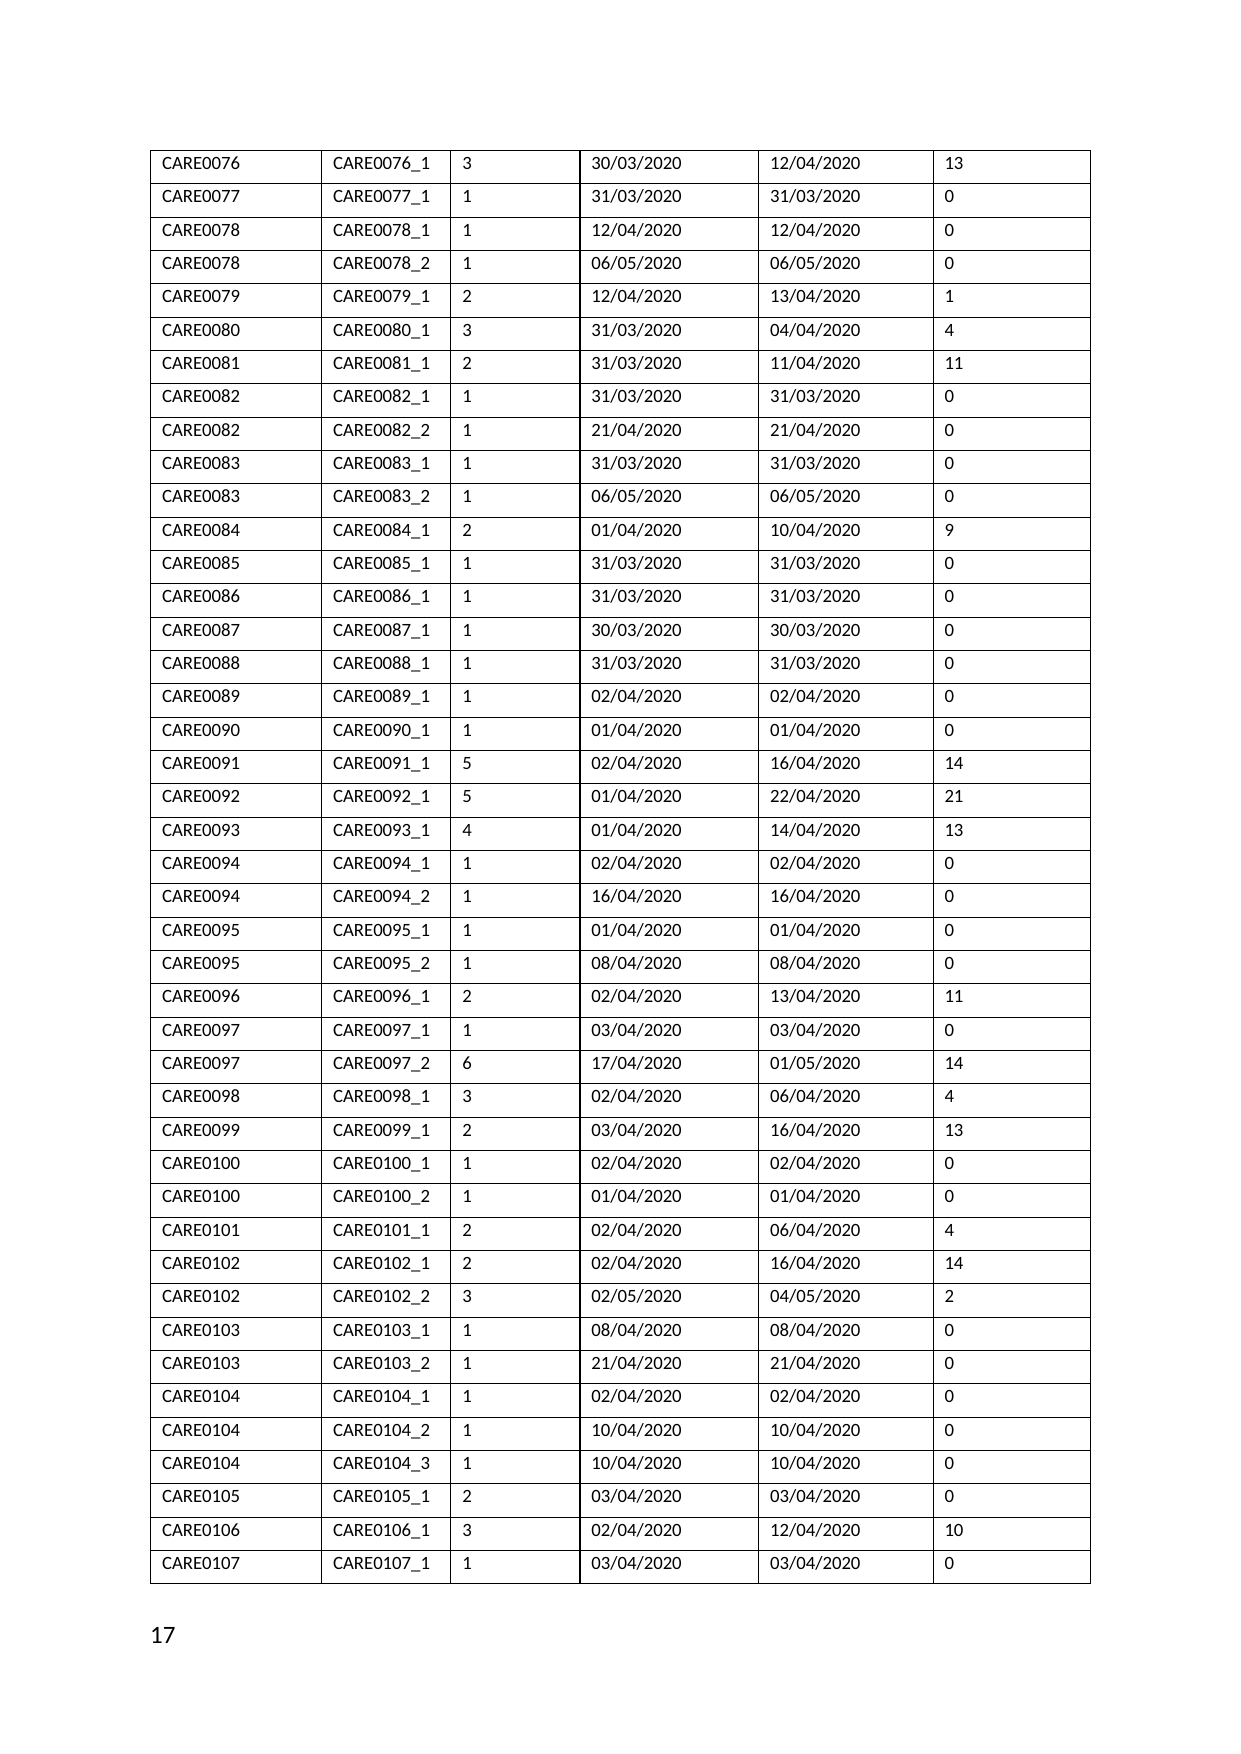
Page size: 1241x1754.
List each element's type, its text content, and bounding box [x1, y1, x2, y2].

table_cell CARE0078 [151, 251, 321, 283]
table_cell 0 [934, 384, 1090, 417]
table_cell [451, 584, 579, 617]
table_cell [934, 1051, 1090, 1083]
table_cell 31/03/2020 [581, 384, 758, 417]
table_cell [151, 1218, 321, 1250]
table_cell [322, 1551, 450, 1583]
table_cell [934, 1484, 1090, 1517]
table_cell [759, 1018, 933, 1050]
table_cell CARE0076_1 [322, 151, 450, 183]
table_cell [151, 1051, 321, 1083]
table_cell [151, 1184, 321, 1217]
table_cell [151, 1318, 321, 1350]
table_cell 31/03/2020 [759, 384, 933, 417]
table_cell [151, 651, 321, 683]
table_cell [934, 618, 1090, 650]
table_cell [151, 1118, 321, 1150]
table_cell 9 [934, 518, 1090, 550]
table_cell 1 [451, 484, 579, 517]
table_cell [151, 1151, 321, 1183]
table_cell 01/04/2020 [581, 518, 758, 550]
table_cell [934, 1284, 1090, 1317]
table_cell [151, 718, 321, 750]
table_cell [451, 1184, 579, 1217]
table_cell 1 [451, 184, 579, 217]
table_cell 0 [934, 184, 1090, 217]
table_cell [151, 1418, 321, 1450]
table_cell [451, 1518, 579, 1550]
table_cell 2 [451, 351, 579, 383]
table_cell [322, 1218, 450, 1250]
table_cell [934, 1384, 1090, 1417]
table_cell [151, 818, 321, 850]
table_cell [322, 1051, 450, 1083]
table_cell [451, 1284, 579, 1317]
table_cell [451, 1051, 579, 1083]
table_cell 3 [451, 318, 579, 350]
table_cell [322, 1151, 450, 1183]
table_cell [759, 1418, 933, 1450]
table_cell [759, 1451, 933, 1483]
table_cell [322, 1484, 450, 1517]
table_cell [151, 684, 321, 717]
table_cell 31/03/2020 [759, 184, 933, 217]
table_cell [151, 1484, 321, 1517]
table_cell 21/04/2020 [759, 418, 933, 450]
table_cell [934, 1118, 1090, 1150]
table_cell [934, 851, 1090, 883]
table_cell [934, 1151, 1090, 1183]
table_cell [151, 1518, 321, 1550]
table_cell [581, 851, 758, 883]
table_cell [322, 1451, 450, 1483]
table_cell 31/03/2020 [581, 184, 758, 217]
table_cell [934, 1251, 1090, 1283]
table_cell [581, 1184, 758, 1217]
table_cell 2 [451, 284, 579, 317]
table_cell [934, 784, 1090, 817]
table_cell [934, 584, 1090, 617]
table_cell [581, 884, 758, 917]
table_cell 2 [451, 518, 579, 550]
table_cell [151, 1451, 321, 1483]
table_cell 12/04/2020 [581, 284, 758, 317]
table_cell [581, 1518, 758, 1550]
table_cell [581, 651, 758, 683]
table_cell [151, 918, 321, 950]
table_cell 0 [934, 451, 1090, 483]
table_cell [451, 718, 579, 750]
table_cell 12/04/2020 [759, 151, 933, 183]
table_cell CARE0083 [151, 451, 321, 483]
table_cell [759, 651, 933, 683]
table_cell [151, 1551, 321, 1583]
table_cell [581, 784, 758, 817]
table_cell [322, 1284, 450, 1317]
table_cell CARE0077 [151, 184, 321, 217]
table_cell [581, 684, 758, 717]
table_cell 13/04/2020 [759, 284, 933, 317]
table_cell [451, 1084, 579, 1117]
table_cell 30/03/2020 [581, 151, 758, 183]
table_cell 11 [934, 351, 1090, 383]
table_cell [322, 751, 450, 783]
table_cell CARE0084_1 [322, 518, 450, 550]
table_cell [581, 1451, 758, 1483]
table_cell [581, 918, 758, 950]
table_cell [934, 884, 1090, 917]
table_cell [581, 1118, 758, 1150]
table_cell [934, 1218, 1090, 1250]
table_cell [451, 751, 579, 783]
table_cell CARE0085_1 [322, 551, 450, 583]
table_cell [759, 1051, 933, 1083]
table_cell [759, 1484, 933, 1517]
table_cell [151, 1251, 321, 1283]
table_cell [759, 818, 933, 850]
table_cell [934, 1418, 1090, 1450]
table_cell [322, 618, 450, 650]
table_cell CARE0081_1 [322, 351, 450, 383]
table_cell CARE0085 [151, 551, 321, 583]
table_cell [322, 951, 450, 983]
table_cell 1 [451, 218, 579, 250]
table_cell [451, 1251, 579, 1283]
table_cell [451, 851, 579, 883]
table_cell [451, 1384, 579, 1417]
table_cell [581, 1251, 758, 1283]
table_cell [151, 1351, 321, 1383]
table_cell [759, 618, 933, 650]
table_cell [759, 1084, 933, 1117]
table_cell CARE0082_1 [322, 384, 450, 417]
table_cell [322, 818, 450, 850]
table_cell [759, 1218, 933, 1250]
table_cell CARE0078_1 [322, 218, 450, 250]
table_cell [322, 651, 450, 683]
table_cell 0 [934, 484, 1090, 517]
table_cell CARE0079 [151, 284, 321, 317]
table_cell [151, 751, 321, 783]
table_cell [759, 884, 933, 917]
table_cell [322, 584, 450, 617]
table_cell 04/04/2020 [759, 318, 933, 350]
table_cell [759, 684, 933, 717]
table_cell CARE0082_2 [322, 418, 450, 450]
table_cell 31/03/2020 [759, 551, 933, 583]
table_cell 3 [451, 151, 579, 183]
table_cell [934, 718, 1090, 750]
table_cell 06/05/2020 [759, 484, 933, 517]
table_cell 0 [934, 218, 1090, 250]
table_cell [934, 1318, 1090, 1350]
table_cell CARE0076 [151, 151, 321, 183]
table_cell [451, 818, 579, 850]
table_cell CARE0083 [151, 484, 321, 517]
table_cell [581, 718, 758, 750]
table_cell 31/03/2020 [759, 451, 933, 483]
table_cell CARE0082 [151, 418, 321, 450]
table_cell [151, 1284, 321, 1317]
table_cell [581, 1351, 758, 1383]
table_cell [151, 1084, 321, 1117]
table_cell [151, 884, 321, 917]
table_cell 12/04/2020 [581, 218, 758, 250]
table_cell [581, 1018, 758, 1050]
table_cell 10/04/2020 [759, 518, 933, 550]
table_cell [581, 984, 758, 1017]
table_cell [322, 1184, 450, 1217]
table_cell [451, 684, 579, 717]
table_cell 31/03/2020 [581, 351, 758, 383]
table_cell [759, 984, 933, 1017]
table_cell 13 [934, 151, 1090, 183]
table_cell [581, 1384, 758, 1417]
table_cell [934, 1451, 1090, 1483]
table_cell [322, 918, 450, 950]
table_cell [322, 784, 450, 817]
table_cell 1 [934, 284, 1090, 317]
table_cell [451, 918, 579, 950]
table_cell 21/04/2020 [581, 418, 758, 450]
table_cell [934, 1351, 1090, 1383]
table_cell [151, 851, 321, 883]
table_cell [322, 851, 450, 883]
table_cell 31/03/2020 [581, 551, 758, 583]
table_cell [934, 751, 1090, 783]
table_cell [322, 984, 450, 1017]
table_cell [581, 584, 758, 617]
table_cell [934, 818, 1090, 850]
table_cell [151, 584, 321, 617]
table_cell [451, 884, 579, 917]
table_cell 1 [451, 384, 579, 417]
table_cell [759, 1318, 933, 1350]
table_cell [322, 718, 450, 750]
table_cell CARE0078 [151, 218, 321, 250]
table_cell CARE0083_2 [322, 484, 450, 517]
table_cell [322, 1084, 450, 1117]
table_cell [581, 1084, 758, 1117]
table_cell 06/05/2020 [581, 251, 758, 283]
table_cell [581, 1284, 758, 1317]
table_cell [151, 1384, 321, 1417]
table_cell CARE0082 [151, 384, 321, 417]
table_cell 1 [451, 251, 579, 283]
table_cell 0 [934, 551, 1090, 583]
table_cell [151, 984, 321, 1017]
table_cell 1 [451, 551, 579, 583]
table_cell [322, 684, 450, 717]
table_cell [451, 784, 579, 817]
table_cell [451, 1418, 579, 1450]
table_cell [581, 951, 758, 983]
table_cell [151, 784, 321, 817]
table_cell CARE0080 [151, 318, 321, 350]
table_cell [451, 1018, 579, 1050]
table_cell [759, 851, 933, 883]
table_cell CARE0083_1 [322, 451, 450, 483]
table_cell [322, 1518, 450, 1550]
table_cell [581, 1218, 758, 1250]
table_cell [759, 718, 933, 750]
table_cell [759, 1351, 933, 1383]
table_cell 31/03/2020 [581, 318, 758, 350]
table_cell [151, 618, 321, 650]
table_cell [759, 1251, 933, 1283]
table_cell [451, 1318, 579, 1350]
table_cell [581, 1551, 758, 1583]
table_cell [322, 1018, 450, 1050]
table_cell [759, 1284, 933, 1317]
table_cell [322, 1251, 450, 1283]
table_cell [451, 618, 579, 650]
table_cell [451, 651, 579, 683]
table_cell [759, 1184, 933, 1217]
table_cell CARE0079_1 [322, 284, 450, 317]
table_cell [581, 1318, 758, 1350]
table_cell 1 [451, 418, 579, 450]
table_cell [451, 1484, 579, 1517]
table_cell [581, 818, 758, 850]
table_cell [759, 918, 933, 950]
table_cell 0 [934, 418, 1090, 450]
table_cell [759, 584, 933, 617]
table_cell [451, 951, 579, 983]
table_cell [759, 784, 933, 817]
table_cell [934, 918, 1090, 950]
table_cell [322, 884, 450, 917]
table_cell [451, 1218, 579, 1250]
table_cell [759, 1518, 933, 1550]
table_cell CARE0084 [151, 518, 321, 550]
table_cell CARE0081 [151, 351, 321, 383]
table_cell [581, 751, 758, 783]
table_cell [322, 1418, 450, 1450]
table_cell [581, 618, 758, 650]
table_cell 1 [451, 451, 579, 483]
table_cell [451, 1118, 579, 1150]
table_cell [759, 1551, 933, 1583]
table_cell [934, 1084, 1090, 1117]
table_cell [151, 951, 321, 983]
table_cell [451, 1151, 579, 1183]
table_cell 0 [934, 251, 1090, 283]
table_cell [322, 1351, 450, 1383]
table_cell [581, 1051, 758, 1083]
table_cell 11/04/2020 [759, 351, 933, 383]
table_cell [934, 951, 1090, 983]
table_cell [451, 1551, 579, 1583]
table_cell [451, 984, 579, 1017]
table_cell 06/05/2020 [759, 251, 933, 283]
table_cell CARE0080_1 [322, 318, 450, 350]
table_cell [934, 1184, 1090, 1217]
table_cell CARE0077_1 [322, 184, 450, 217]
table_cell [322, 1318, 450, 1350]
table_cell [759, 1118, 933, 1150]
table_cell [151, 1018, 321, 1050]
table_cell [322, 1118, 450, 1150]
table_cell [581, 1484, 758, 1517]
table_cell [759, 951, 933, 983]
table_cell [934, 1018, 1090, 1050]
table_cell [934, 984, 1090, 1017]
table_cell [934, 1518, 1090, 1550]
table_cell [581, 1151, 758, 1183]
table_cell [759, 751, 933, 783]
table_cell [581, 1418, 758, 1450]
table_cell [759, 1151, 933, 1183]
table_cell 12/04/2020 [759, 218, 933, 250]
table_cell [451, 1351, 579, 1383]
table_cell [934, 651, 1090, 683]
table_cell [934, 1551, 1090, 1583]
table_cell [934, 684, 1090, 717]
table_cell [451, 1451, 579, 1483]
table_cell 31/03/2020 [581, 451, 758, 483]
table_cell 06/05/2020 [581, 484, 758, 517]
table_cell 4 [934, 318, 1090, 350]
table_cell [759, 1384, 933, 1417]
table_cell CARE0078_2 [322, 251, 450, 283]
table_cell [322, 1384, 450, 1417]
